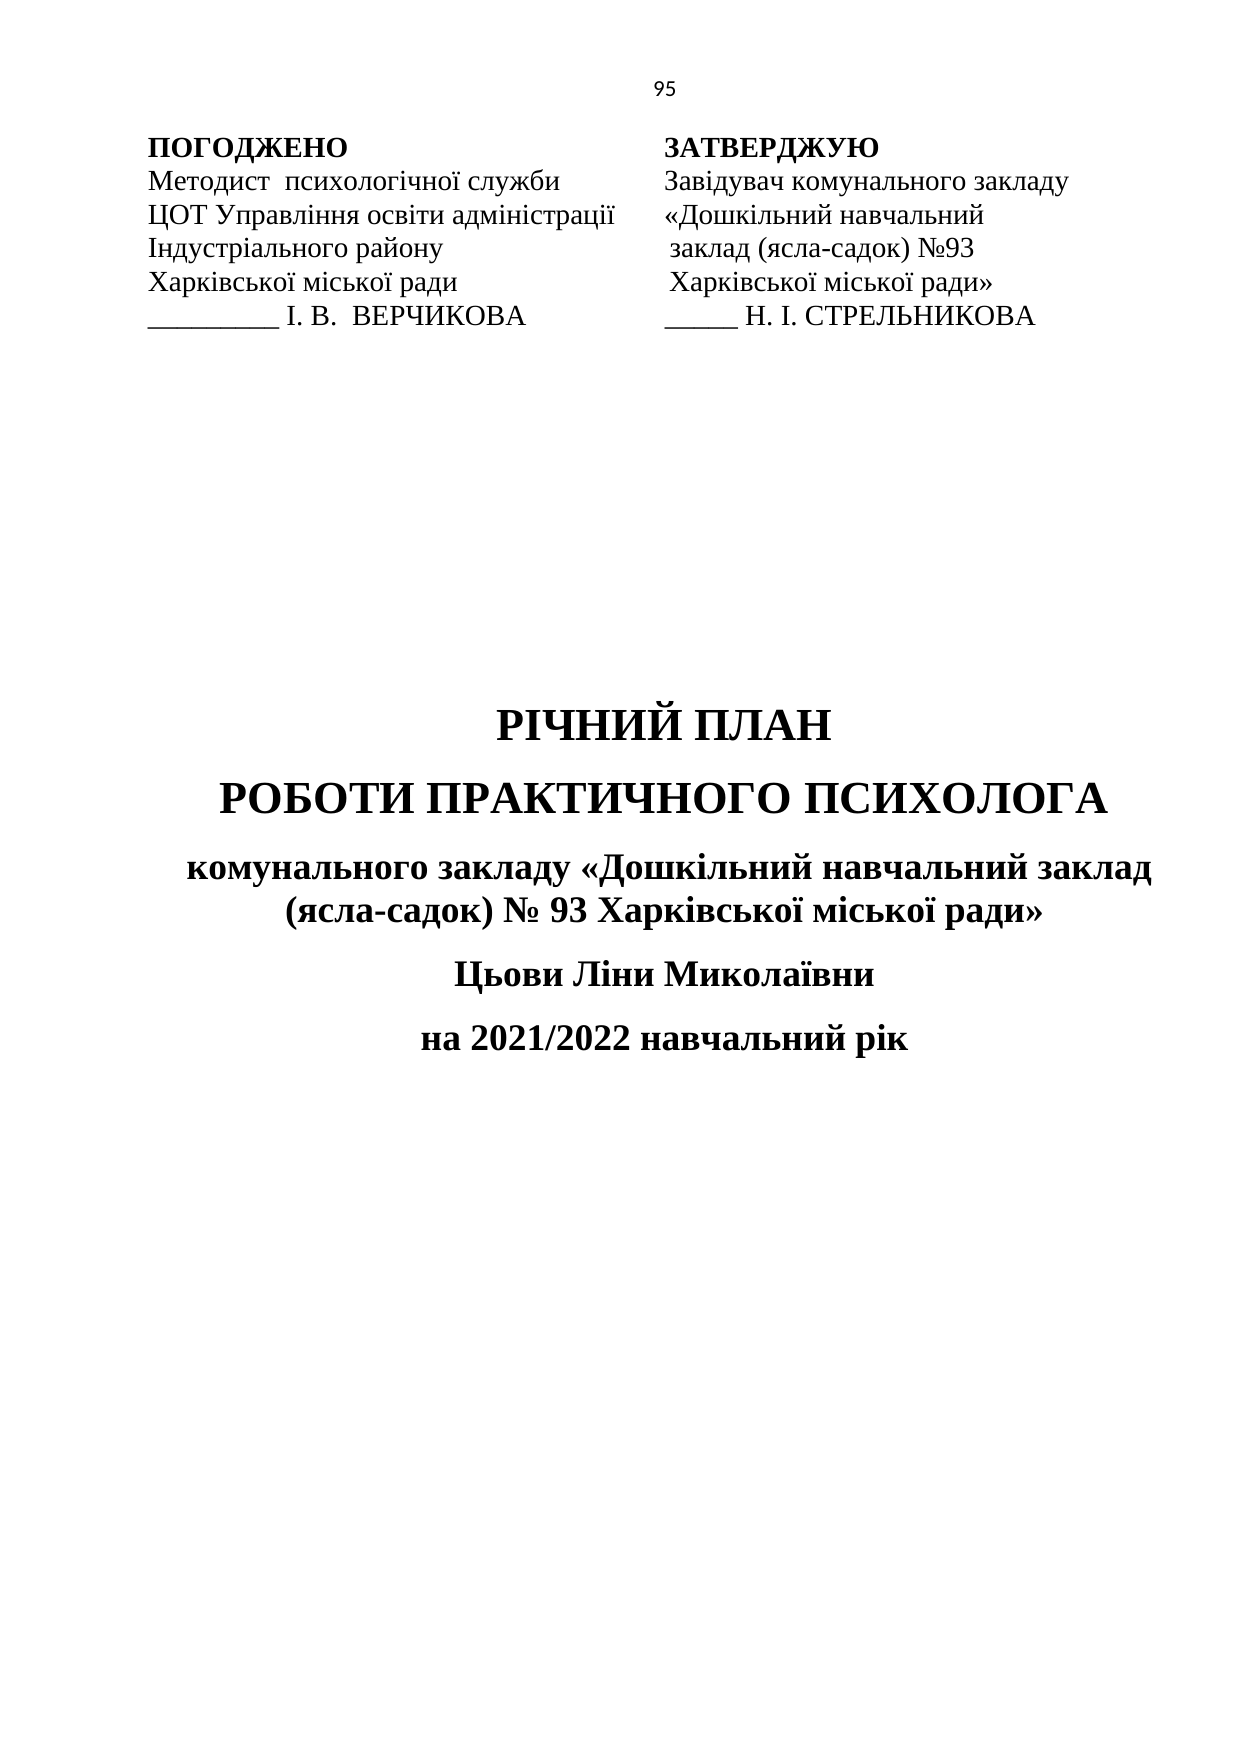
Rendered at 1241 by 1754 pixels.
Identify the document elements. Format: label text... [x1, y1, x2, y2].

text Харківської міської ради Харківської міської ради» [148, 264, 1181, 298]
text ЦОТ Управління освіти адміністрації «Дошкільний навчальний [148, 197, 1181, 231]
text ПОГОДЖЕНО ЗАТВЕРДЖУЮ Методист психологічної служби Завідувач комунального закладу [148, 130, 1181, 197]
text на 2021/2022 навчальний рік [148, 1016, 1181, 1059]
text _________ І. В. ВЕРЧИКОВА _____ Н. І. СТРЕЛЬНИКОВА [148, 298, 1181, 331]
text РІЧНИЙ ПЛАН [148, 697, 1181, 750]
text Цьови Ліни Миколаївни [148, 952, 1181, 995]
text Індустріального району заклад (ясла-садок) №93 [148, 231, 1181, 264]
text РОБОТИ ПРАКТИЧНОГО ПСИХОЛОГА [148, 771, 1181, 824]
text комунального закладу «Дошкільний навчальний заклад (ясла-садок) № 93 Харківської міської ради» [148, 844, 1181, 931]
